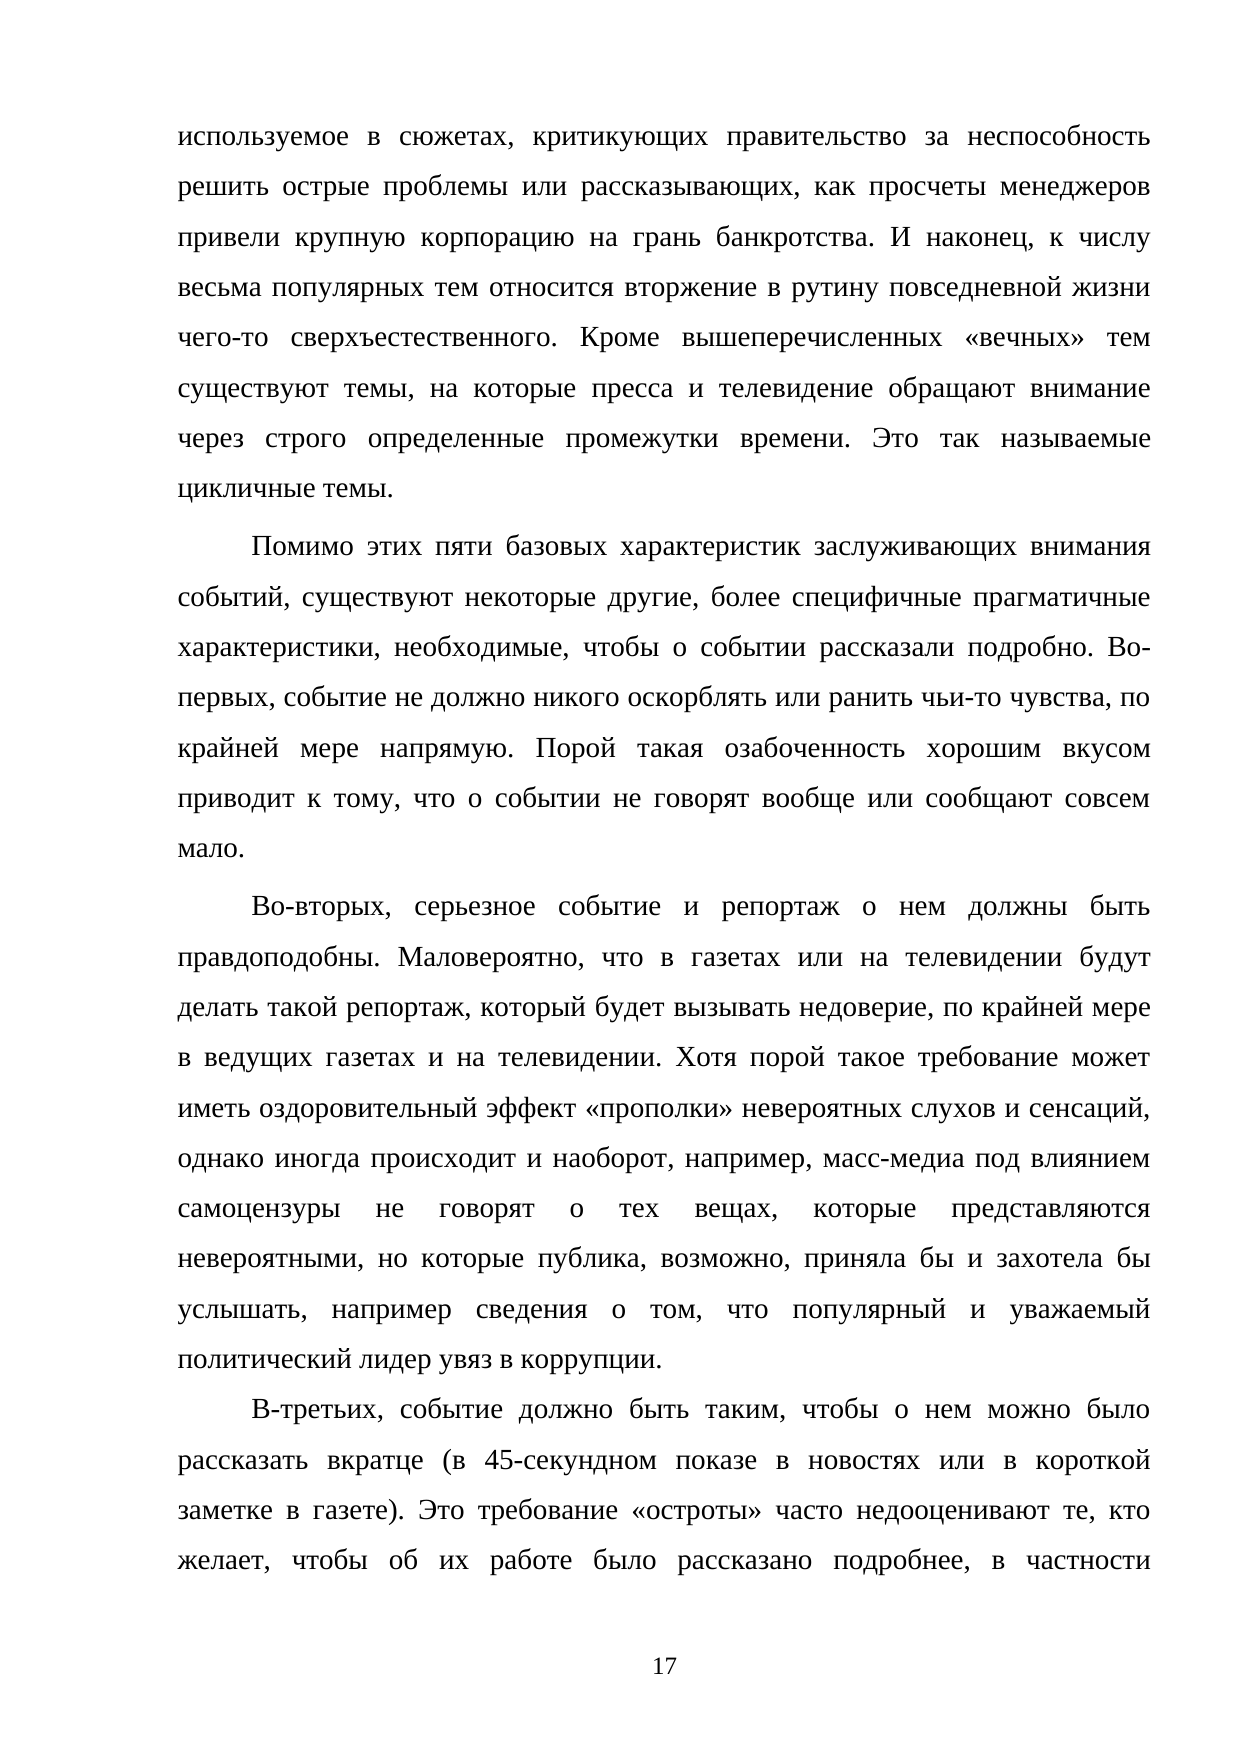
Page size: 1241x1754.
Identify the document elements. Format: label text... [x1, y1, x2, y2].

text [177, 118, 1152, 504]
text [177, 1392, 1152, 1576]
text Помимо этих пяти базовых характеристик заслуживающих внимания событий, существуют некоторые другие, более специфичные прагматичные характеристики, необходимые, чтобы о событии рассказали подробно. Во-первых, событие не должно никого оскорблять или ранить чьи-то чувства, по крайней мере напрямую. Порой такая озабоченность хорошим вкусом приводит к тому, что о событии не говорят вообще или сообщают совсем мало. [177, 528, 1152, 864]
text Во-вторых, серьезное событие и репортаж о нем должны быть правдоподобны. Маловероятно, что в газетах или на телевидении будут делать такой репортаж, который будет вызывать недоверие, по крайней мере в ведущих газетах и на телевидении. Хотя порой такое требование может иметь оздоровительный эффект «прополки» невероятных слухов и сенсаций, однако иногда происходит и наоборот, например, масс-медиа под влиянием самоцензуры не говорят о тех вещах, которые представляются невероятными, но которые публика, возможно, приняла бы и захотела бы услышать, например сведения о том, что популярный и уважаемый политический лидер увяз в коррупции. [177, 888, 1152, 1375]
